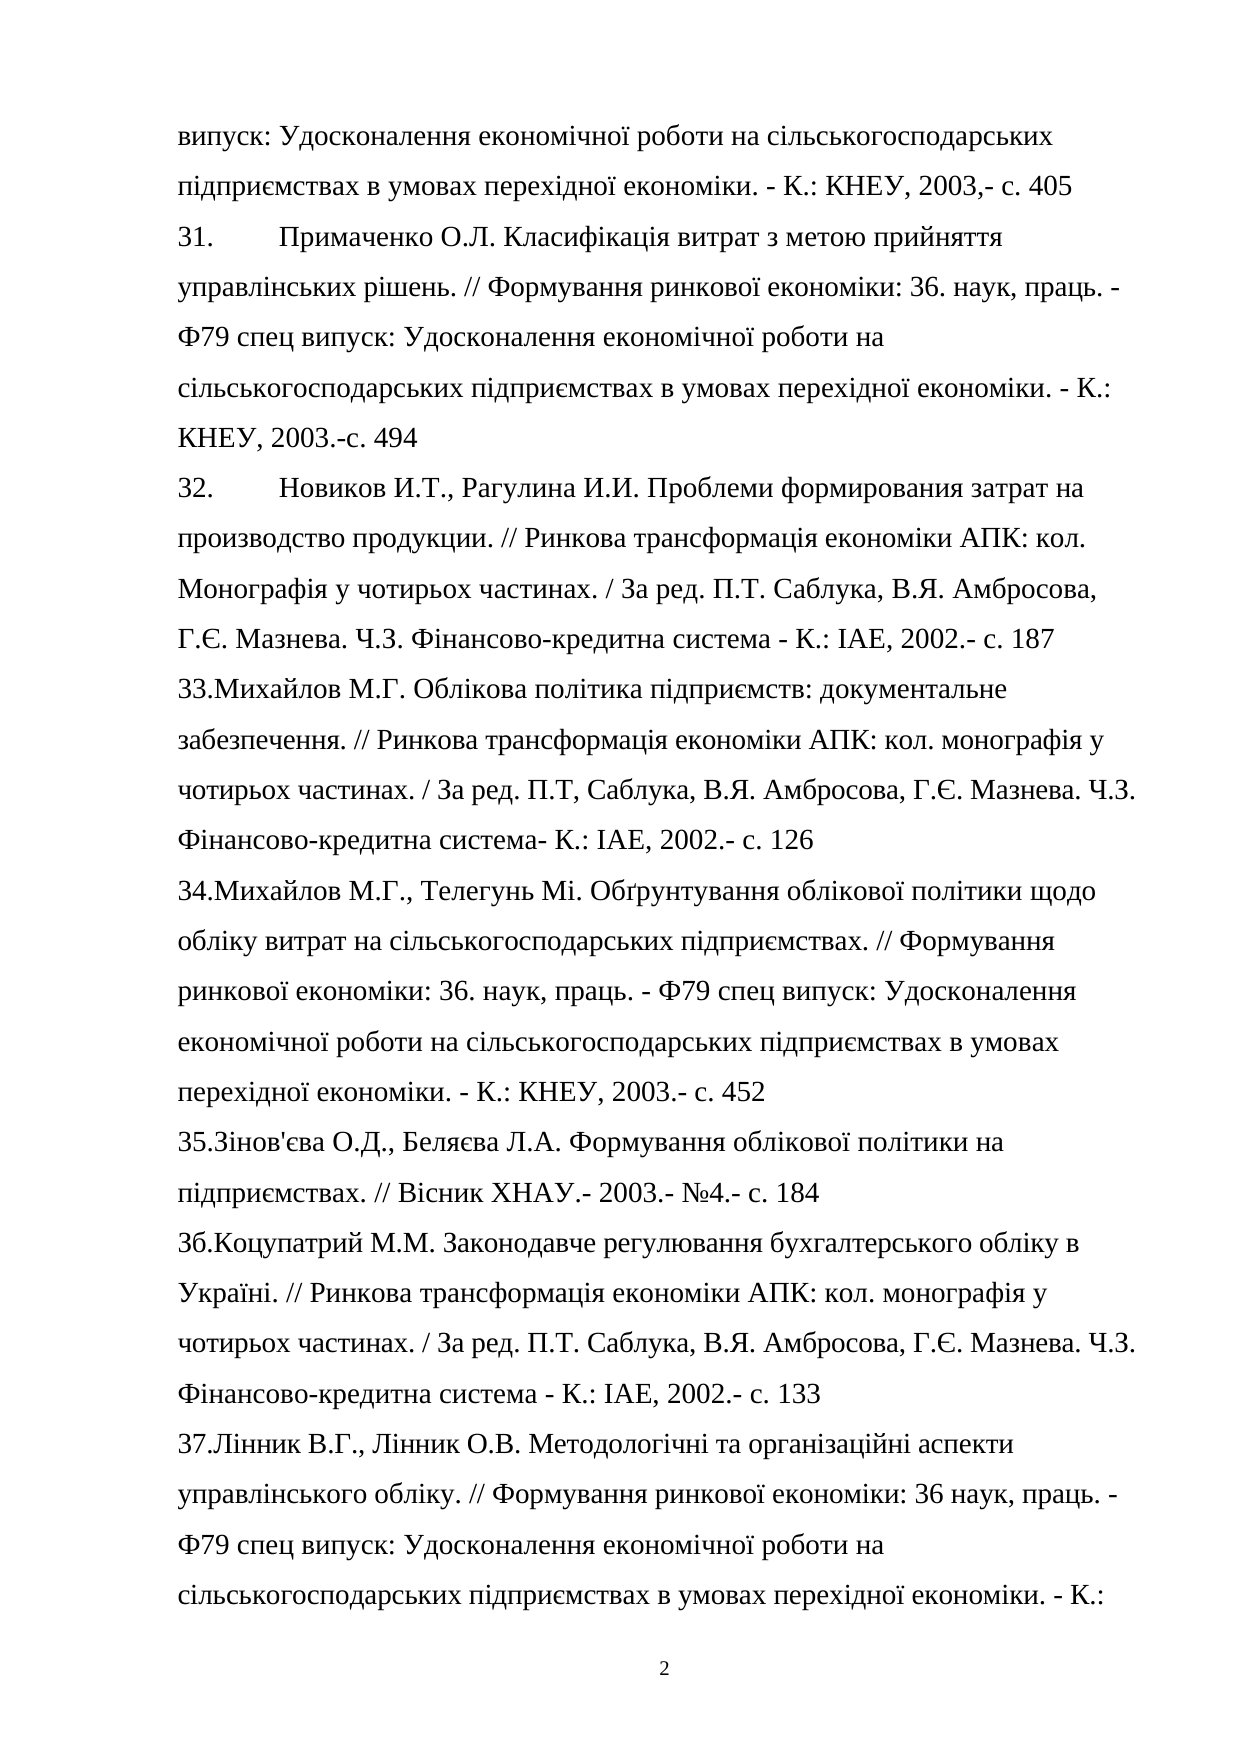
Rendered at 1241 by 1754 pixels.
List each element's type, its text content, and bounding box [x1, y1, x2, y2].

text 35.Зінов'єва О.Д., Беляєва Л.А. Формування облікової політики на підприємствах. // Вісник ХНАУ.- 2003.- №4.- с. 184 [177, 1124, 1152, 1208]
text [177, 1426, 1152, 1611]
list Новиков И.Т., Рагулина И.И. Проблеми формирования затрат на производство продукции. // Ринкова трансформація економіки АПК: кол. Монографія у чотирьох частинах. / За ред. П.Т. Саблука, В.Я. Амбросова, Г.Є. Мазнева. Ч.З. Фінансово-кредитна система - К.: ІАЕ, 2002.- с. 187 [177, 470, 1152, 655]
text 33.Михайлов М.Г. Облікова політика підприємств: документальне забезпечення. // Ринкова трансформація економіки АПК: кол. монографія у чотирьох частинах. / За ред. П.Т, Саблука, В.Я. Амбросова, Г.Є. Мазнева. Ч.З. Фінансово-кредитна система- К.: ІАЕ, 2002.- с. 126 [177, 672, 1152, 856]
text Зб.Коцупатрий М.М. Законодавче регулювання бухгалтерського обліку в Україні. // Ринкова трансформація економіки АПК: кол. монографія у чотирьох частинах. / За ред. П.Т. Саблука, В.Я. Амбросова, Г.Є. Мазнева. Ч.З. Фінансово-кредитна система - К.: ІАЕ, 2002.- с. 133 [177, 1225, 1152, 1409]
list Примаченко О.Л. Класифікація витрат з метою прийняття управлінських рішень. // Формування ринкової економіки: 36. наук, праць. -Ф79 спец випуск: Удосконалення економічної роботи на сільськогосподарських підприємствах в умовах перехідної економіки. - К.: КНЕУ, 2003.-с. 494 [177, 219, 1152, 453]
text 34.Михайлов М.Г., Телегунь Мі. Обґрунтування облікової політики щодо обліку витрат на сільськогосподарських підприємствах. // Формування ринкової економіки: 36. наук, праць. - Ф79 спец випуск: Удосконалення економічної роботи на сільськогосподарських підприємствах в умовах перехідної економіки. - К.: КНЕУ, 2003.- с. 452 [177, 873, 1152, 1108]
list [177, 118, 1152, 202]
